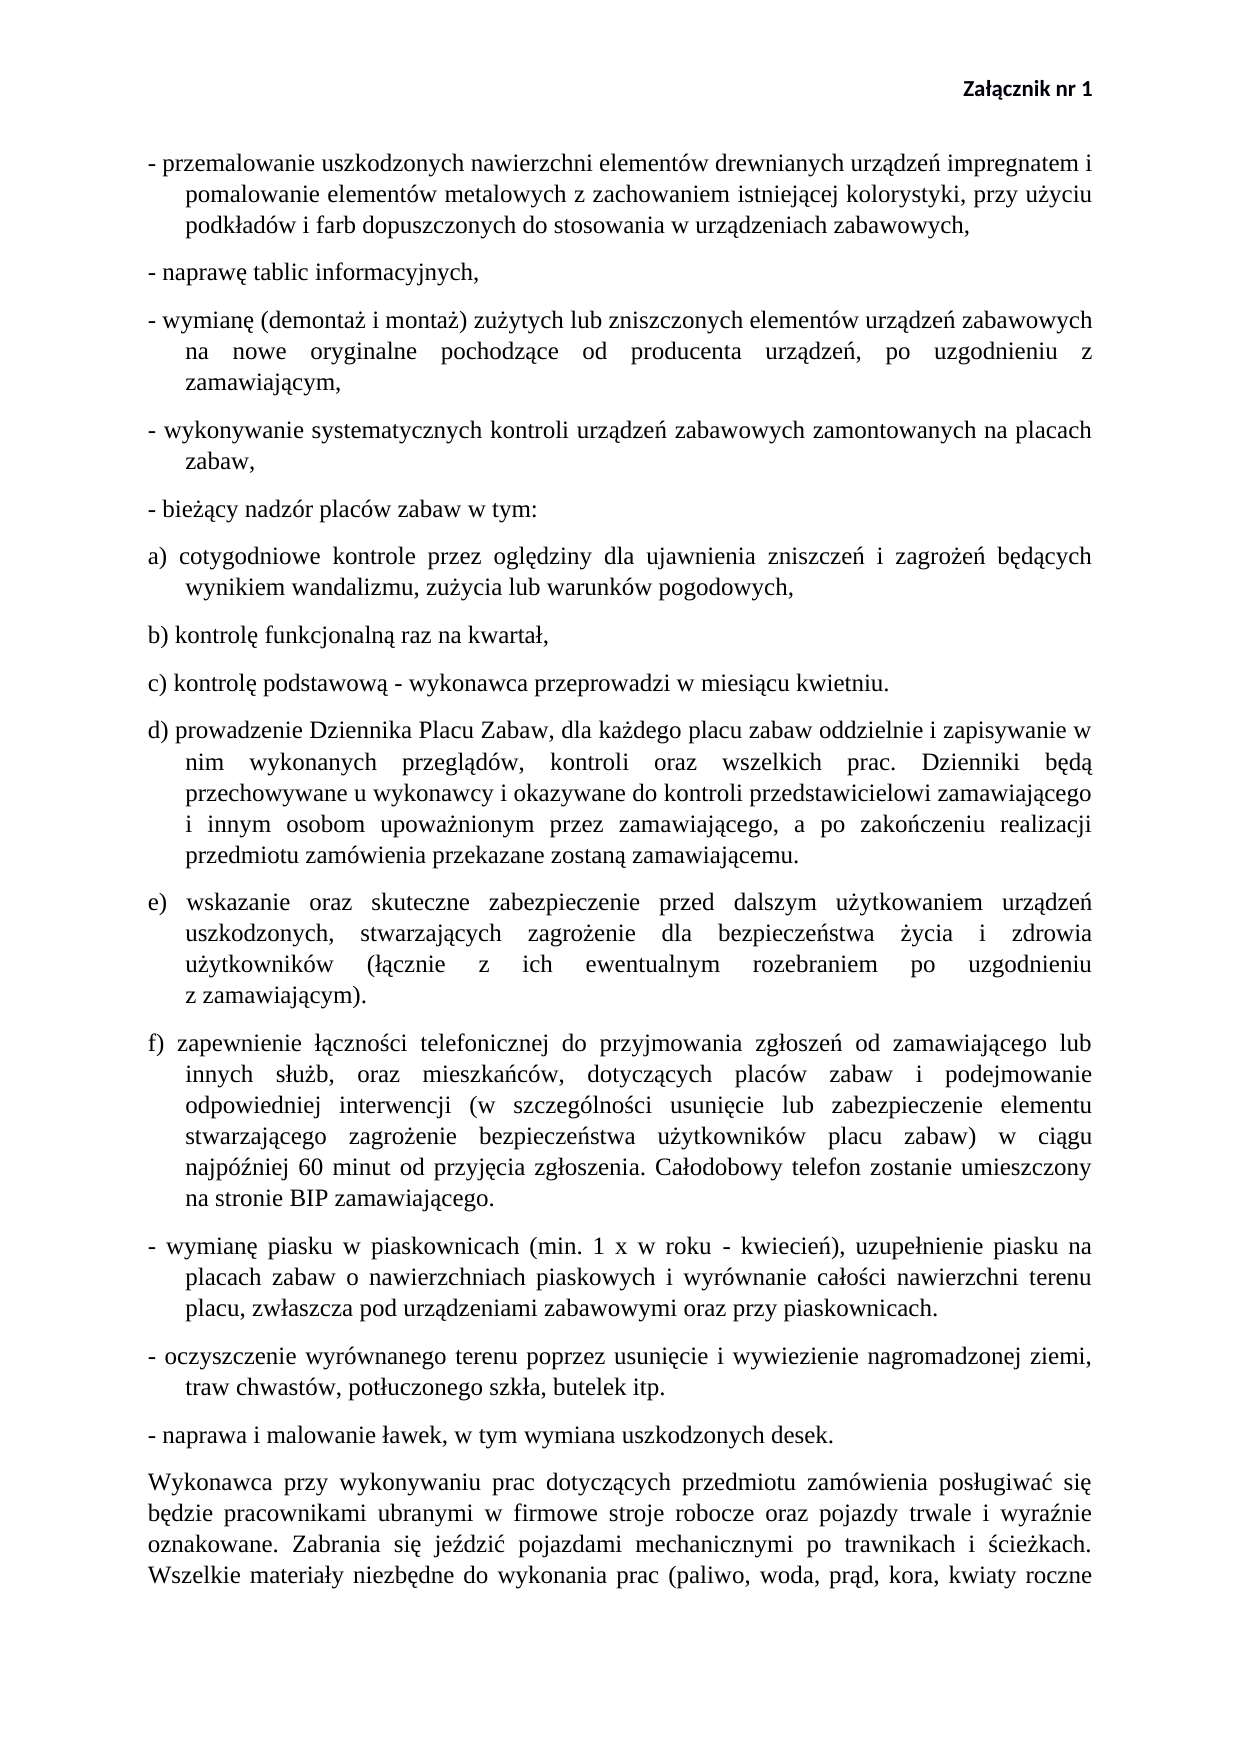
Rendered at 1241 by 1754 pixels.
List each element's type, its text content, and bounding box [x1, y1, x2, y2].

text - naprawę tablic informacyjnych, [148, 257, 1093, 286]
text c) kontrolę podstawową - wykonawca przeprowadzi w miesiącu kwietniu. [148, 668, 1093, 697]
text - wykonywanie systematycznych kontroli urządzeń zabawowych zamontowanych na placach zabaw, [148, 415, 1093, 475]
text b) kontrolę funkcjonalną raz na kwartał, [148, 620, 1093, 649]
text f) zapewnienie łączności telefonicznej do przyjmowania zgłoszeń od zamawiającego lub innych służb, oraz mieszkańców, dotyczących placów zabaw i podejmowanie odpowiedniej interwencji (w szczególności usunięcie lub zabezpieczenie elementu stwarzającego zagrożenie bezpieczeństwa użytkowników placu zabaw) w ciągu najpóźniej 60 minut od przyjęcia zgłoszenia. Całodobowy telefon zostanie umieszczony na stronie BIP zamawiającego. [148, 1028, 1093, 1212]
text - naprawa i malowanie ławek, w tym wymiana uszkodzonych desek. [148, 1420, 1093, 1448]
text e) wskazanie oraz skuteczne zabezpieczenie przed dalszym użytkowaniem urządzeń uszkodzonych, stwarzających zagrożenie dla bezpieczeństwa życia i zdrowia użytkowników (łącznie z ich ewentualnym rozebraniem po uzgodnieniu z zamawiającym). [148, 887, 1093, 1009]
text - przemalowanie uszkodzonych nawierzchni elementów drewnianych urządzeń impregnatem i pomalowanie elementów metalowych z zachowaniem istniejącej kolorystyki, przy użyciu podkładów i farb dopuszczonych do stosowania w urządzeniach zabawowych, [148, 148, 1093, 238]
text - wymianę (demontaż i montaż) zużytych lub zniszczonych elementów urządzeń zabawowych na nowe oryginalne pochodzące od producenta urządzeń, po uzgodnieniu z zamawiającym, [148, 305, 1093, 396]
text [148, 1467, 1093, 1589]
text - bieżący nadzór placów zabaw w tym: [148, 494, 1093, 522]
text - wymianę piasku w piaskownicach (min. 1 x w roku - kwiecień), uzupełnienie piasku na placach zabaw o nawierzchniach piaskowych i wyrównanie całości nawierzchni terenu placu, zwłaszcza pod urządzeniami zabawowymi oraz przy piaskownicach. [148, 1231, 1093, 1322]
text d) prowadzenie Dziennika Placu Zabaw, dla każdego placu zabaw oddzielnie i zapisywanie w nim wykonanych przeglądów, kontroli oraz wszelkich prac. Dzienniki będą przechowywane u wykonawcy i okazywane do kontroli przedstawicielowi zamawiającego i innym osobom upoważnionym przez zamawiającego, a po zakończeniu realizacji przedmiotu zamówienia przekazane zostaną zamawiającemu. [148, 716, 1093, 868]
text a) cotygodniowe kontrole przez oględziny dla ujawnienia zniszczeń i zagrożeń będących wynikiem wandalizmu, zużycia lub warunków pogodowych, [148, 541, 1093, 601]
text - oczyszczenie wyrównanego terenu poprzez usunięcie i wywiezienie nagromadzonej ziemi, traw chwastów, potłuczonego szkła, butelek itp. [148, 1341, 1093, 1401]
